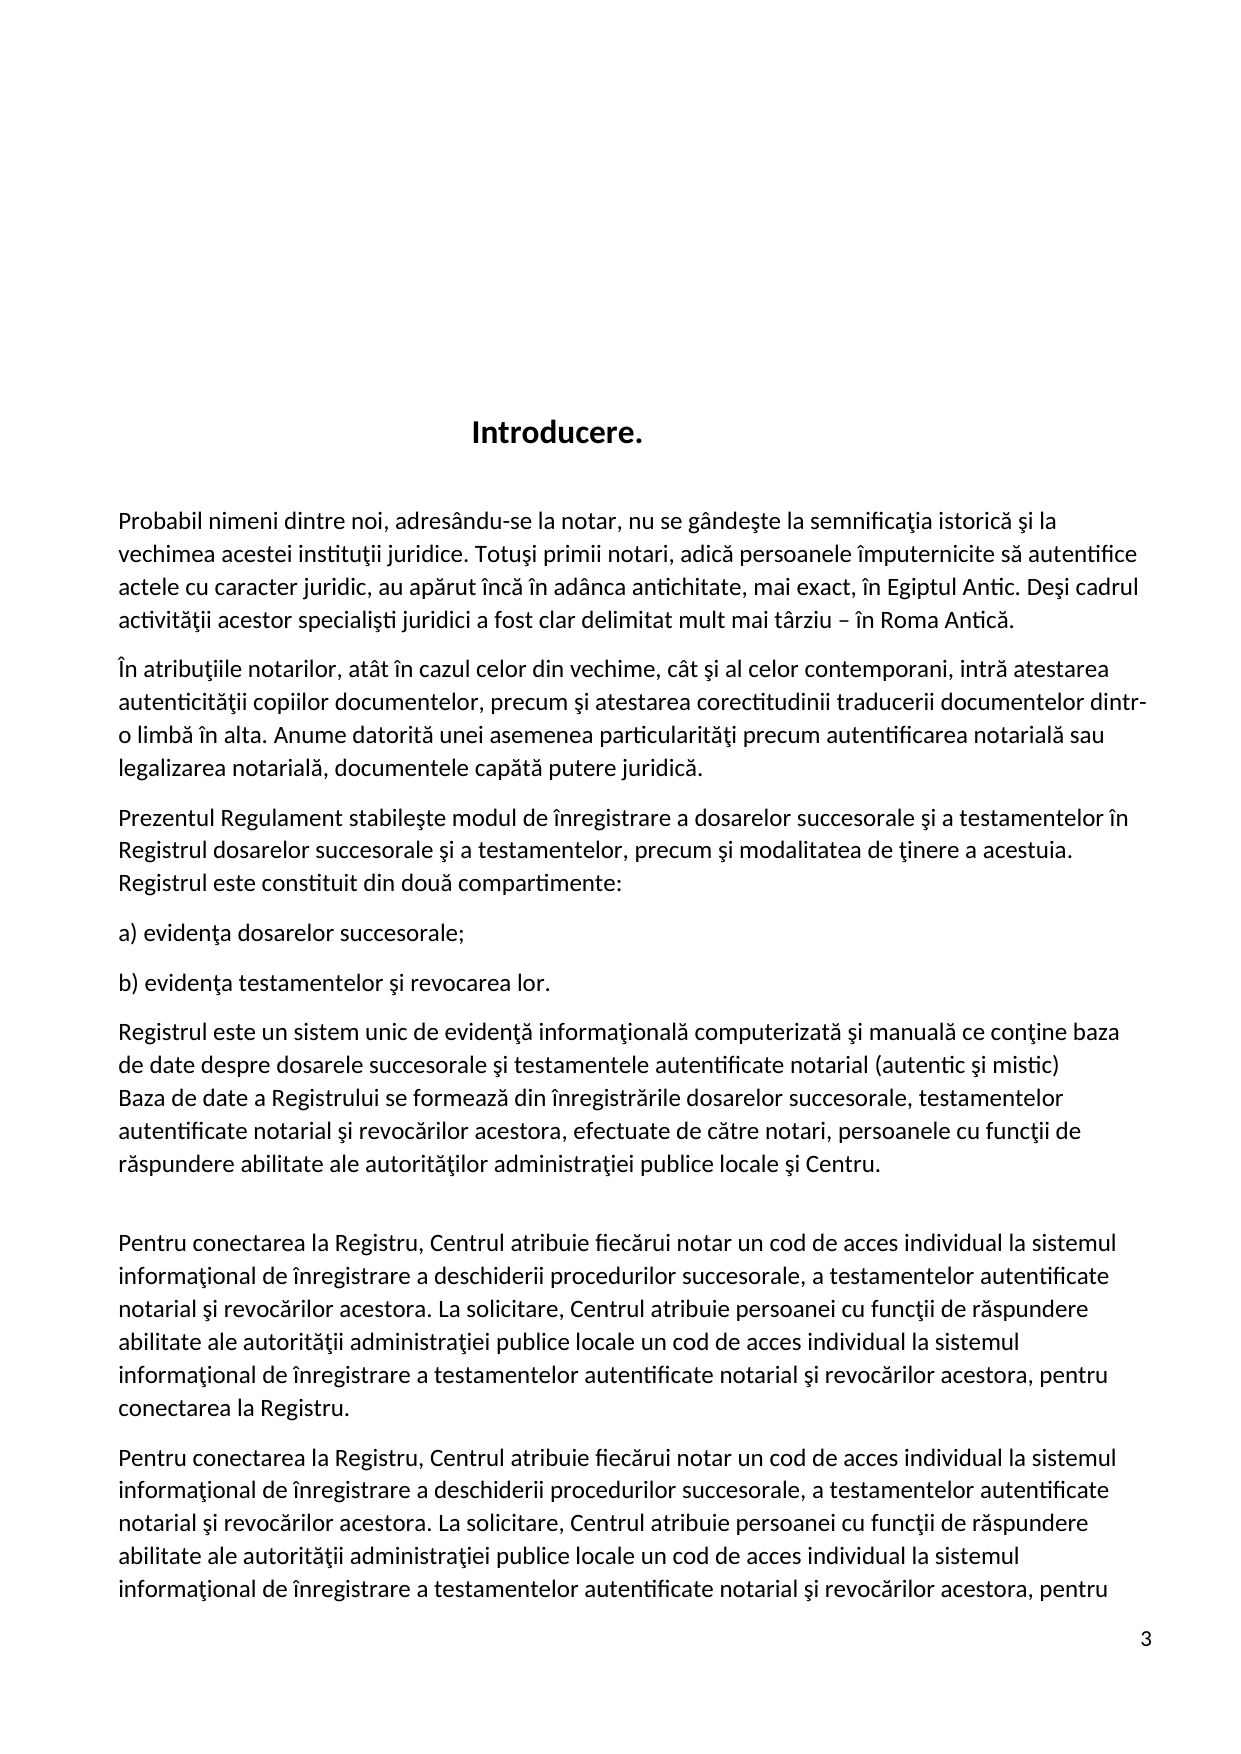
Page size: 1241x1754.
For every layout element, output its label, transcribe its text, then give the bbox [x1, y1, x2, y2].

text În atribuţiile notarilor, atât în cazul celor din vechime, cât şi al celor contemporani, intră atestarea autenticităţii copiilor documentelor, precum şi atestarea corectitudinii traducerii documentelor dintr-o limbă în alta. Anume datorită unei asemenea particularităţi precum autentificarea notarială sau legalizarea notarială, documentele capătă putere juridică. [118, 653, 1152, 783]
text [118, 1442, 1152, 1604]
text Registrul este un sistem unic de evidenţă informaţională computerizată şi manuală ce conţine baza de date despre dosarele succesorale şi testamentele autentificate notarial (autentic şi mistic) Baza de date a Registrului se formează din înregistrările dosarelor succesorale, testamentelor autentificate notarial şi revocărilor acestora, efectuate de către notari, persoanele cu funcţii de răspundere abilitate ale autorităţilor administraţiei publice locale şi Centru. [118, 1016, 1152, 1209]
text a) evidenţa dosarelor succesorale; [118, 917, 1152, 948]
list Probabil nimeni dintre noi, adresându-se la notar, nu se gândeşte la semnificaţia istorică şi la vechimea acestei instituţii juridice. Totuşi primii notari, adică persoanele împuternicite să autentifice actele cu caracter juridic, au apărut încă în adânca antichitate, mai exact, în Egiptul Antic. Deşi cadrul activităţii acestor specialişti juridici a fost clar delimitat mult mai târziu – în Roma Antică. [118, 505, 1152, 634]
text Introducere. [148, 411, 1152, 452]
text b) evidenţa testamentelor şi revocarea lor. [118, 967, 1152, 997]
text Prezentul Regulament stabileşte modul de înregistrare a dosarelor succesorale şi a testamentelor în Registrul dosarelor succesorale şi a testamentelor, precum şi modalitatea de ţinere a acestuia. Registrul este constituit din două compartimente: [118, 802, 1152, 898]
